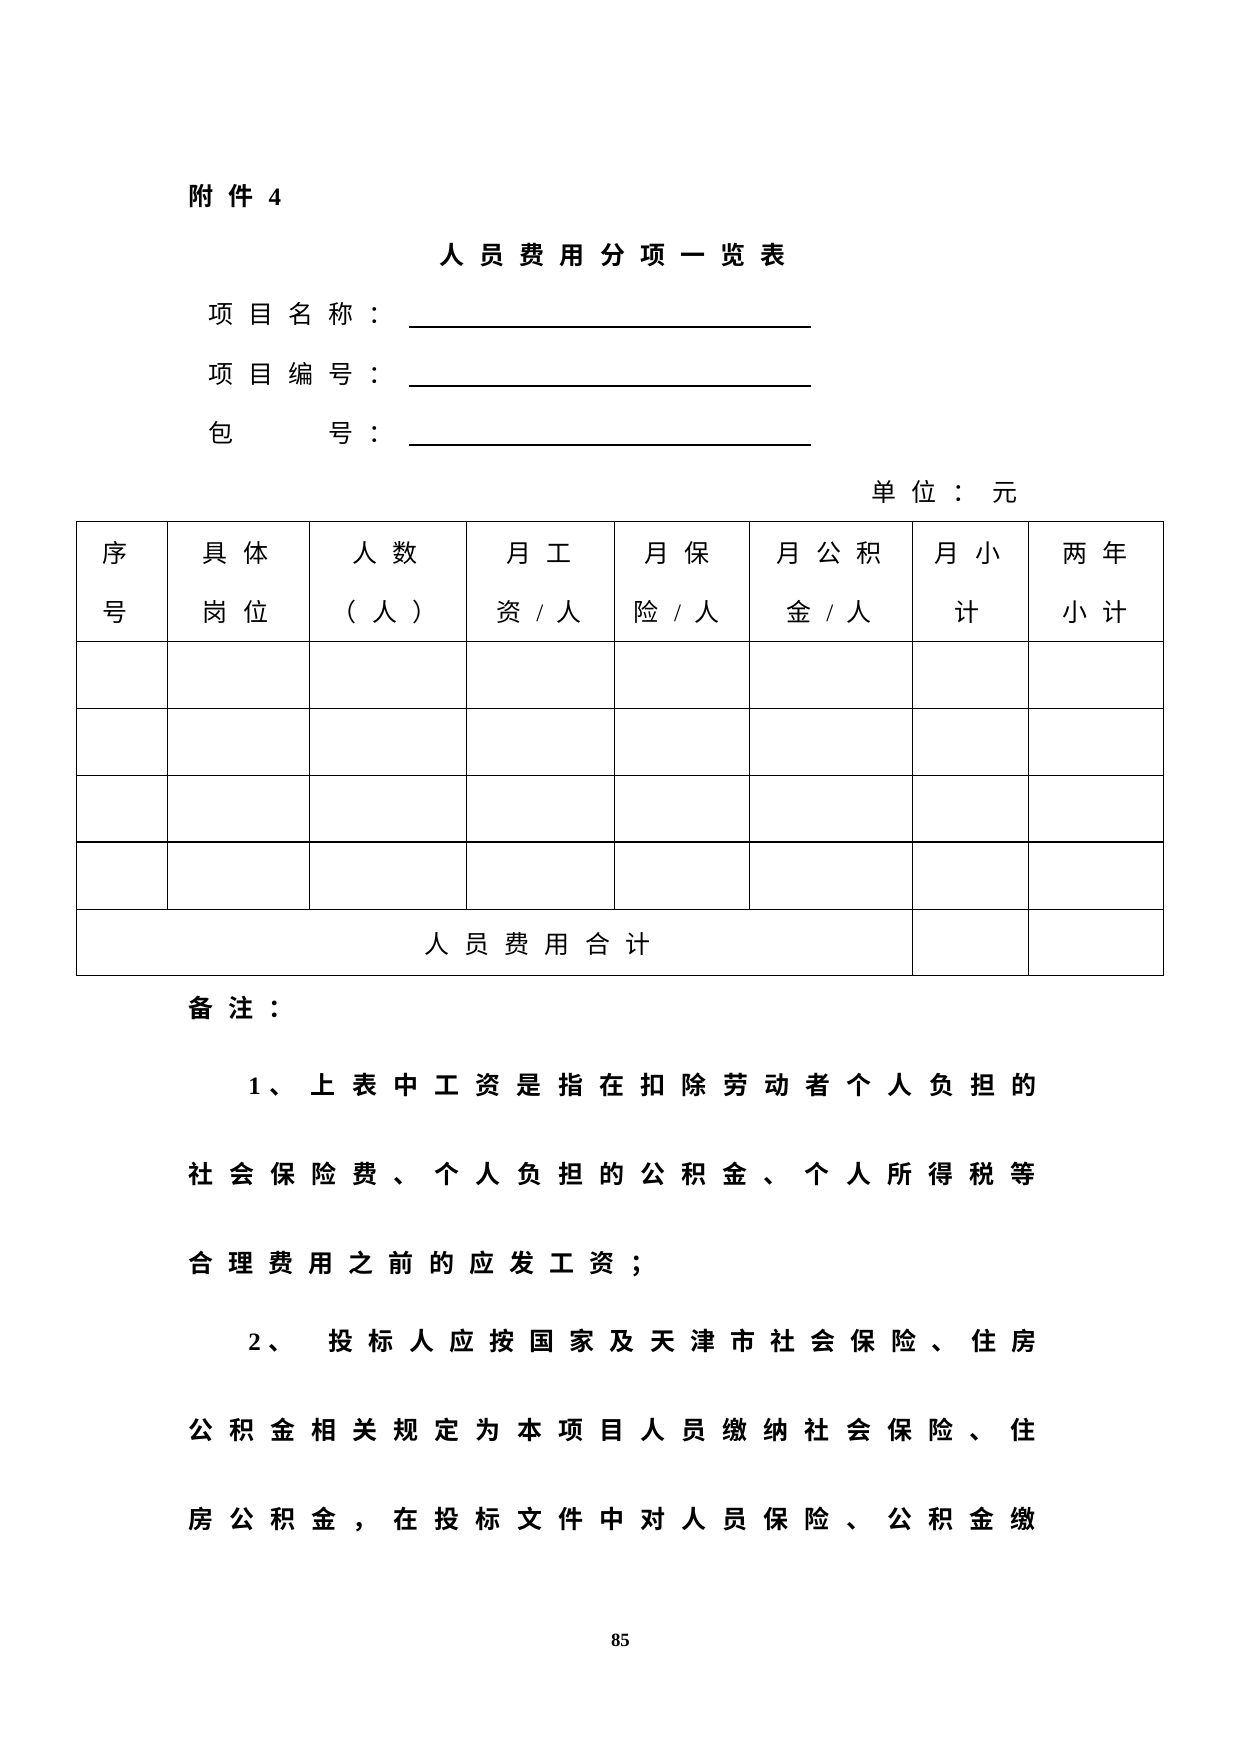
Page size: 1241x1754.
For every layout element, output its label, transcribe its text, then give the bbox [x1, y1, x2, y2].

table_cell [467, 709, 614, 774]
table_header 月保险/人 [615, 522, 749, 641]
table_header 月公积金/人 [750, 522, 912, 641]
table_cell [615, 709, 749, 774]
table_cell [750, 709, 912, 774]
table_cell [615, 843, 749, 908]
text 包 号： [208, 402, 1052, 461]
table_cell [77, 776, 167, 841]
table_cell [310, 776, 466, 841]
table_cell [913, 642, 1028, 707]
table_cell [467, 776, 614, 841]
table_cell [750, 642, 912, 707]
table_cell [77, 843, 167, 908]
table_cell [1029, 642, 1163, 707]
table_cell [1029, 843, 1163, 908]
text 1、上表中工资是指在扣除劳动者个人负担的社会保险费、个人负担的公积金、个人所得税等合理费用之前的应发工资； [188, 1054, 1052, 1291]
table_cell [913, 843, 1028, 908]
table_header 月工资/人 [467, 522, 614, 641]
table_header 具体岗位 [168, 522, 309, 641]
table_cell [168, 642, 309, 707]
table_header 两年小计 [1029, 522, 1163, 641]
table_cell 人员费用合计 [77, 910, 912, 975]
table_cell [310, 709, 466, 774]
text 单位：元 [188, 461, 1052, 521]
table_cell [168, 843, 309, 908]
table_header 人数（人） [310, 522, 466, 641]
table_cell [77, 642, 167, 707]
table_header 月小计 [913, 522, 1028, 641]
table_cell [467, 642, 614, 707]
text 项目名称： [208, 283, 1052, 343]
table_cell [913, 910, 1028, 975]
table_cell [615, 642, 749, 707]
table_cell [310, 642, 466, 707]
text 项目编号： [208, 343, 1052, 402]
text 备注： [188, 976, 1052, 1036]
table_cell [1029, 776, 1163, 841]
table_cell [77, 709, 167, 774]
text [188, 1309, 1052, 1547]
table_cell [1029, 910, 1163, 975]
table_cell [750, 776, 912, 841]
table_header 序号 [77, 522, 167, 641]
table_cell [1029, 709, 1163, 774]
table_cell [615, 776, 749, 841]
table_cell [310, 843, 466, 908]
table_cell [913, 776, 1028, 841]
table_cell [750, 843, 912, 908]
table_cell [168, 709, 309, 774]
table_cell [913, 709, 1028, 774]
table_cell [168, 776, 309, 841]
text 附件4 [188, 164, 1052, 224]
text 人员费用分项一览表 [188, 224, 1052, 283]
table_cell [467, 843, 614, 908]
